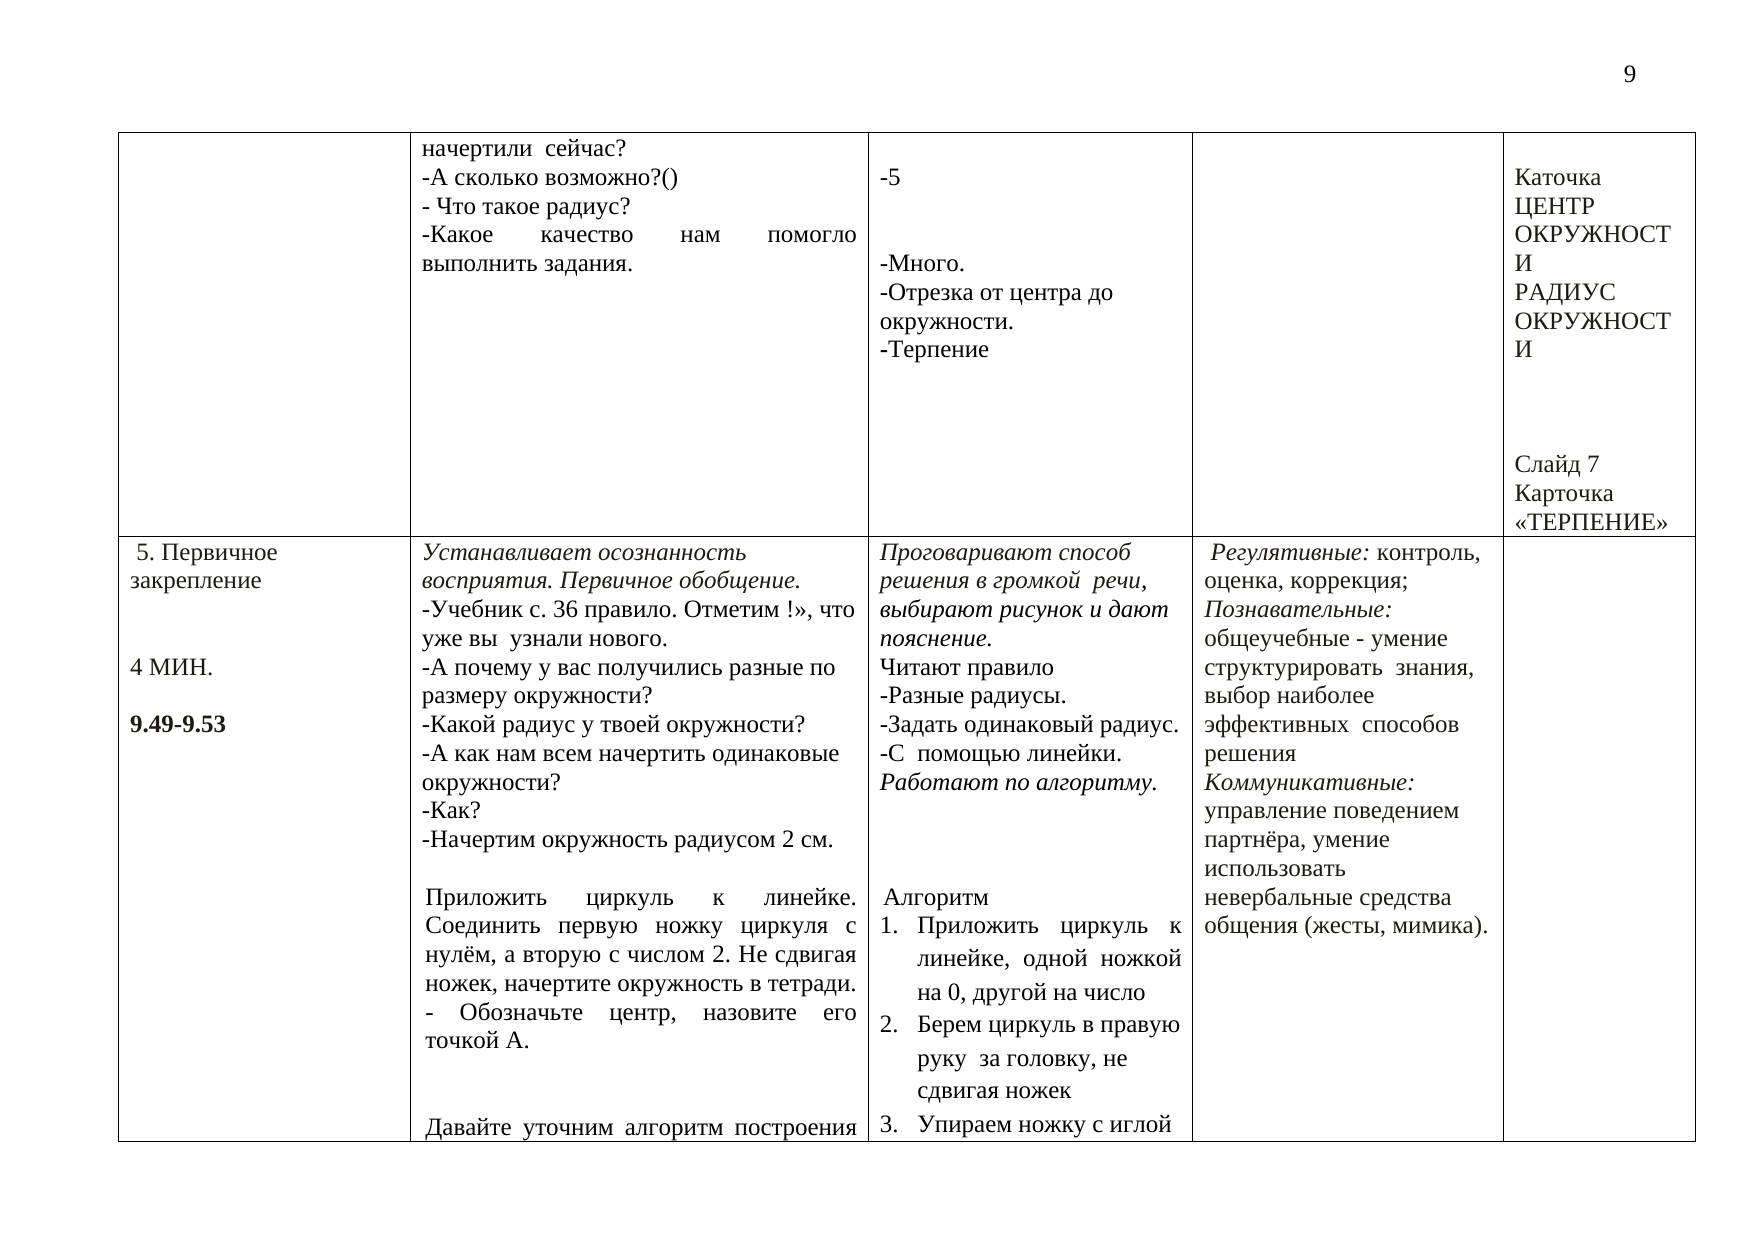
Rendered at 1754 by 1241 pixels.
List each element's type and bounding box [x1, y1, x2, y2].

table_cell [1193, 133, 1503, 536]
table_cell [869, 537, 1192, 1141]
table_cell [411, 537, 868, 1141]
table_cell [119, 537, 410, 1141]
table_cell [119, 133, 410, 536]
table_cell [869, 133, 1192, 536]
table_cell [1504, 537, 1695, 1141]
table_cell [1193, 537, 1503, 1141]
table_cell [1504, 133, 1695, 536]
table_cell [411, 133, 868, 536]
